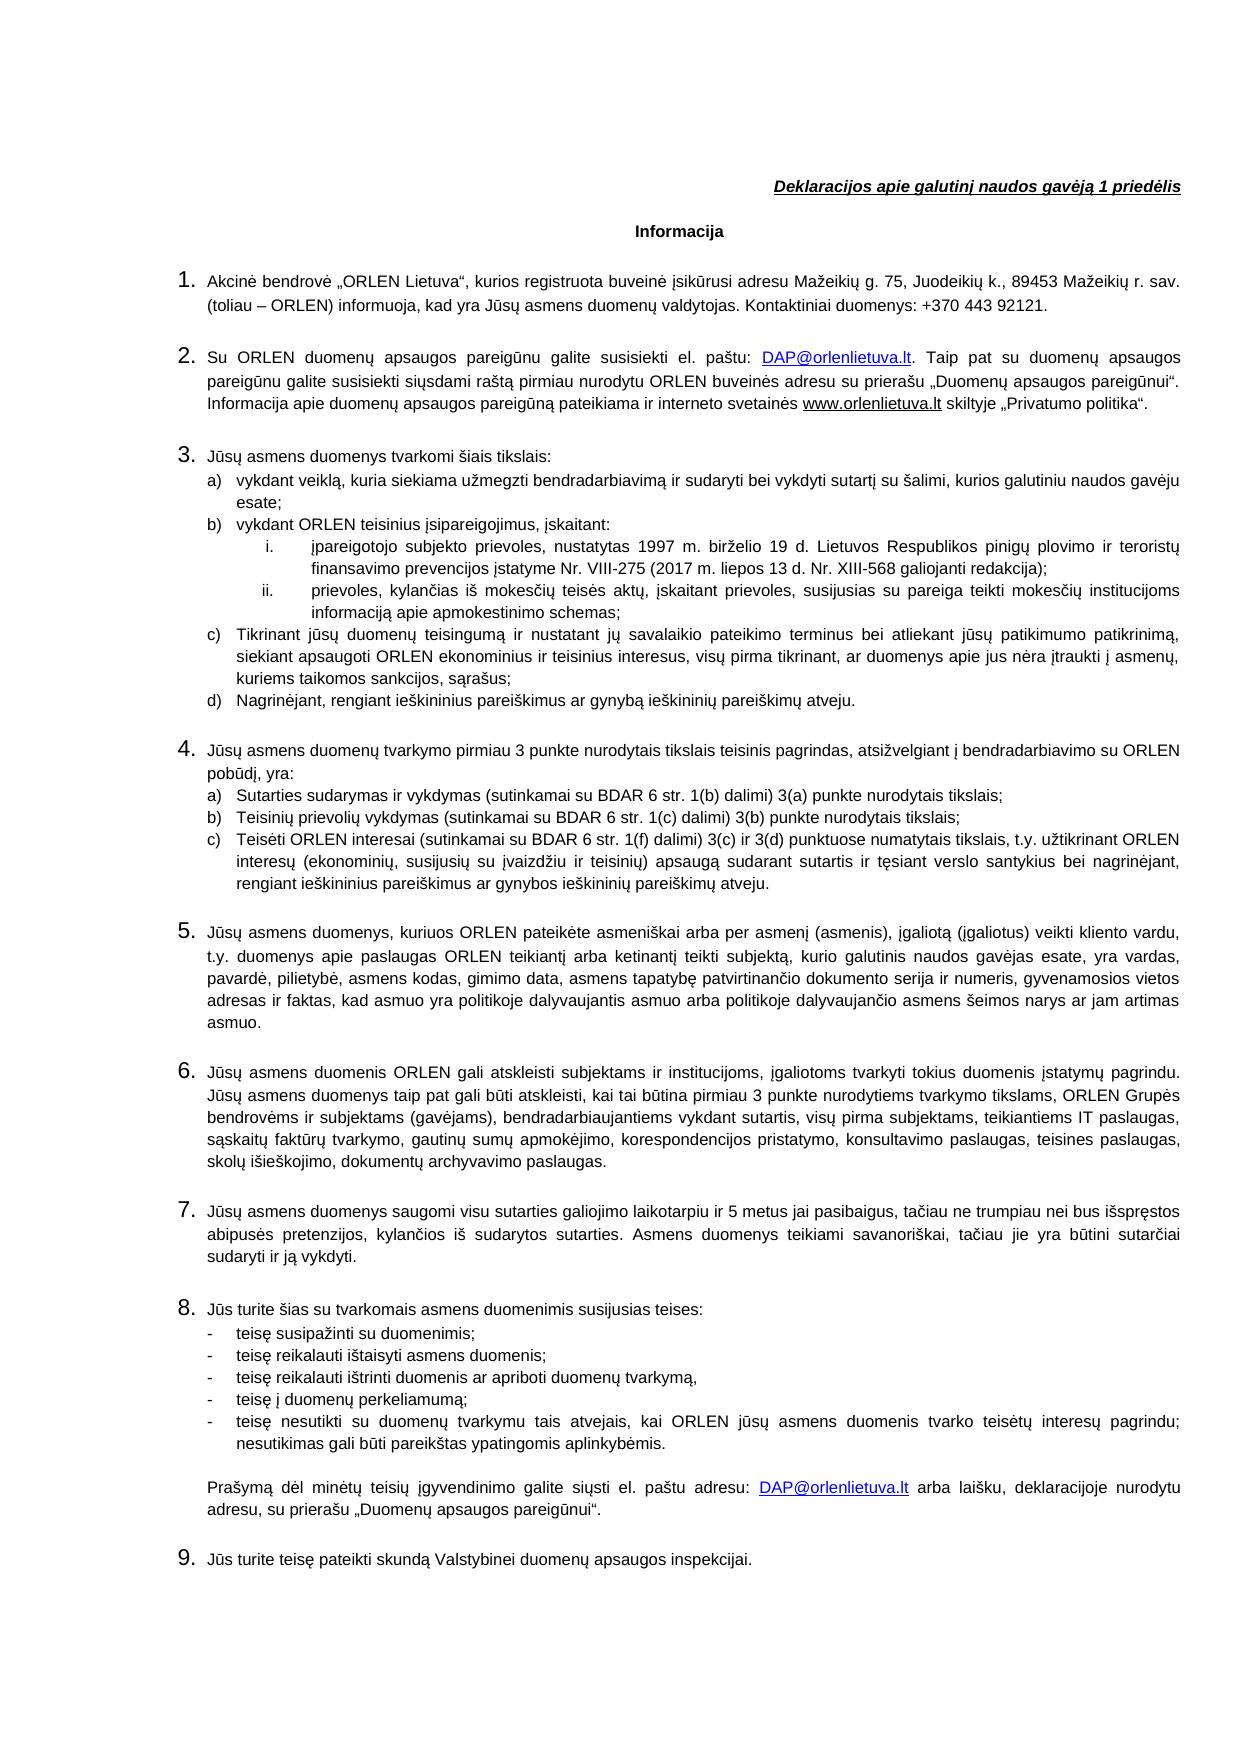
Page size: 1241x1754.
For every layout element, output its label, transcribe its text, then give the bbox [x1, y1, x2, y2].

list teisę į duomenų perkeliamumą; [207, 1390, 1181, 1409]
list Jūsų asmens duomenys tvarkomi šiais tikslais: [177, 441, 1181, 467]
list teisę reikalauti ištrinti duomenis ar apriboti duomenų tvarkymą, [207, 1368, 1181, 1387]
list Jūs turite šias su tvarkomais asmens duomenimis susijusias teises: [177, 1294, 1181, 1320]
list prievoles, kylančias iš mokesčių teisės aktų, įskaitant prievoles, susijusias su pareiga teikti mokesčių institucijoms informaciją apie apmokestinimo schemas; [274, 581, 1181, 622]
list Jūsų asmens duomenys saugomi visu sutarties galiojimo laikotarpiu ir 5 metus jai pasibaigus, tačiau ne trumpiau nei bus išspręstos abipusės pretenzijos, kylančios iš sudarytos sutarties. Asmens duomenys teikiami savanoriškai, tačiau jie yra būtini sutarčiai sudaryti ir ją vykdyti. [177, 1196, 1181, 1266]
list teisę nesutikti su duomenų tvarkymu tais atvejais, kai ORLEN jūsų asmens duomenis tvarko teisėtų interesų pagrindu; nesutikimas gali būti pareikštas ypatingomis aplinkybėmis. [207, 1412, 1181, 1453]
text Deklaracijos apie galutinį naudos gavėją 1 priedėlis [762, 177, 1181, 196]
list vykdant veiklą, kuria siekiama užmegzti bendradarbiavimą ir sudaryti bei vykdyti sutartį su šalimi, kurios galutiniu naudos gavėju esate; [207, 471, 1181, 512]
list Teisinių prievolių vykdymas (sutinkamai su BDAR 6 str. 1(c) dalimi) 3(b) punkte nurodytais tikslais; [207, 808, 1181, 827]
list Sutarties sudarymas ir vykdymas (sutinkamai su BDAR 6 str. 1(b) dalimi) 3(a) punkte nurodytais tikslais; [207, 786, 1181, 805]
list Jūsų asmens duomenų tvarkymo pirmiau 3 punkte nurodytais tikslais teisinis pagrindas, atsižvelgiant į bendradarbiavimo su ORLEN pobūdį, yra: [177, 734, 1181, 783]
list vykdant ORLEN teisinius įsipareigojimus, įskaitant: [207, 515, 1181, 534]
list Jūsų asmens duomenis ORLEN gali atskleisti subjektams ir institucijoms, įgaliotoms tvarkyti tokius duomenis įstatymų pagrindu. Jūsų asmens duomenys taip pat gali būti atskleisti, kai tai būtina pirmiau 3 punkte nurodytiems tvarkymo tikslams, ORLEN Grupės bendrovėms ir subjektams (gavėjams), bendradarbiaujantiems vykdant sutartis, visų pirma subjektams, teikiantiems IT paslaugas, sąskaitų faktūrų tvarkymo, gautinų sumų apmokėjimo, korespondencijos pristatymo, konsultavimo paslaugas, teisines paslaugas, skolų išieškojimo, dokumentų archyvavimo paslaugas. [177, 1057, 1181, 1171]
text Prašymą dėl minėtų teisių įgyvendinimo galite siųsti el. paštu adresu: DAP@orlenlietuva.lt arba laišku, deklaracijoje nurodytu adresu, su prierašu „Duomenų apsaugos pareigūnui“. [207, 1478, 1181, 1519]
list įpareigotojo subjekto prievoles, nustatytas 1997 m. birželio 19 d. Lietuvos Respublikos pinigų plovimo ir teroristų finansavimo prevencijos įstatyme Nr. VIII-275 (2017 m. liepos 13 d. Nr. XIII-568 galiojanti redakcija); [274, 537, 1181, 578]
list Su ORLEN duomenų apsaugos pareigūnu galite susisiekti el. paštu: DAP@orlenlietuva.lt. Taip pat su duomenų apsaugos pareigūnu galite susisiekti siųsdami raštą pirmiau nurodytu ORLEN buveinės adresu su prierašu „Duomenų apsaugos pareigūnui“. Informacija apie duomenų apsaugos pareigūną pateikiama ir interneto svetainės www.orlenlietuva.lt skiltyje „Privatumo politika“. [177, 342, 1181, 413]
list Jūs turite teisę pateikti skundą Valstybinei duomenų apsaugos inspekcijai. [177, 1544, 1181, 1570]
list Nagrinėjant, rengiant ieškininius pareiškimus ar gynybą ieškininių pareiškimų atveju. [207, 691, 1181, 710]
list Jūsų asmens duomenys, kuriuos ORLEN pateikėte asmeniškai arba per asmenį (asmenis), įgaliotą (įgaliotus) veikti kliento vardu, t.y. duomenys apie paslaugas ORLEN teikiantį arba ketinantį teikti subjektą, kurio galutinis naudos gavėjas esate, yra vardas, pavardė, pilietybė, asmens kodas, gimimo data, asmens tapatybę patvirtinančio dokumento serija ir numeris, gyvenamosios vietos adresas ir faktas, kad asmuo yra politikoje dalyvaujantis asmuo arba politikoje dalyvaujančio asmens šeimos narys ar jam artimas asmuo. [177, 917, 1181, 1032]
list Akcinė bendrovė „ORLEN Lietuva“, kurios registruota buveinė įsikūrusi adresu Mažeikių g. 75, Juodeikių k., 89453 Mažeikių r. sav. (toliau – ORLEN) informuoja, kad yra Jūsų asmens duomenų valdytojas. Kontaktiniai duomenys: +370 443 92121. [177, 266, 1181, 314]
list teisę reikalauti ištaisyti asmens duomenis; [207, 1346, 1181, 1365]
list Tikrinant jūsų duomenų teisingumą ir nustatant jų savalaikio pateikimo terminus bei atliekant jūsų patikimumo patikrinimą, siekiant apsaugoti ORLEN ekonominius ir teisinius interesus, visų pirma tikrinant, ar duomenys apie jus nėra įtraukti į asmenų, kuriems taikomos sankcijos, sąrašus; [207, 624, 1181, 688]
list Teisėti ORLEN interesai (sutinkamai su BDAR 6 str. 1(f) dalimi) 3(c) ir 3(d) punktuose numatytais tikslais, t.y. užtikrinant ORLEN interesų (ekonominių, susijusių su įvaizdžiu ir teisinių) apsaugą sudarant sutartis ir tęsiant verslo santykius bei nagrinėjant, rengiant ieškininius pareiškimus ar gynybos ieškininių pareiškimų atveju. [207, 829, 1181, 893]
list teisę susipažinti su duomenimis; [207, 1324, 1181, 1343]
text Informacija [177, 221, 1181, 241]
